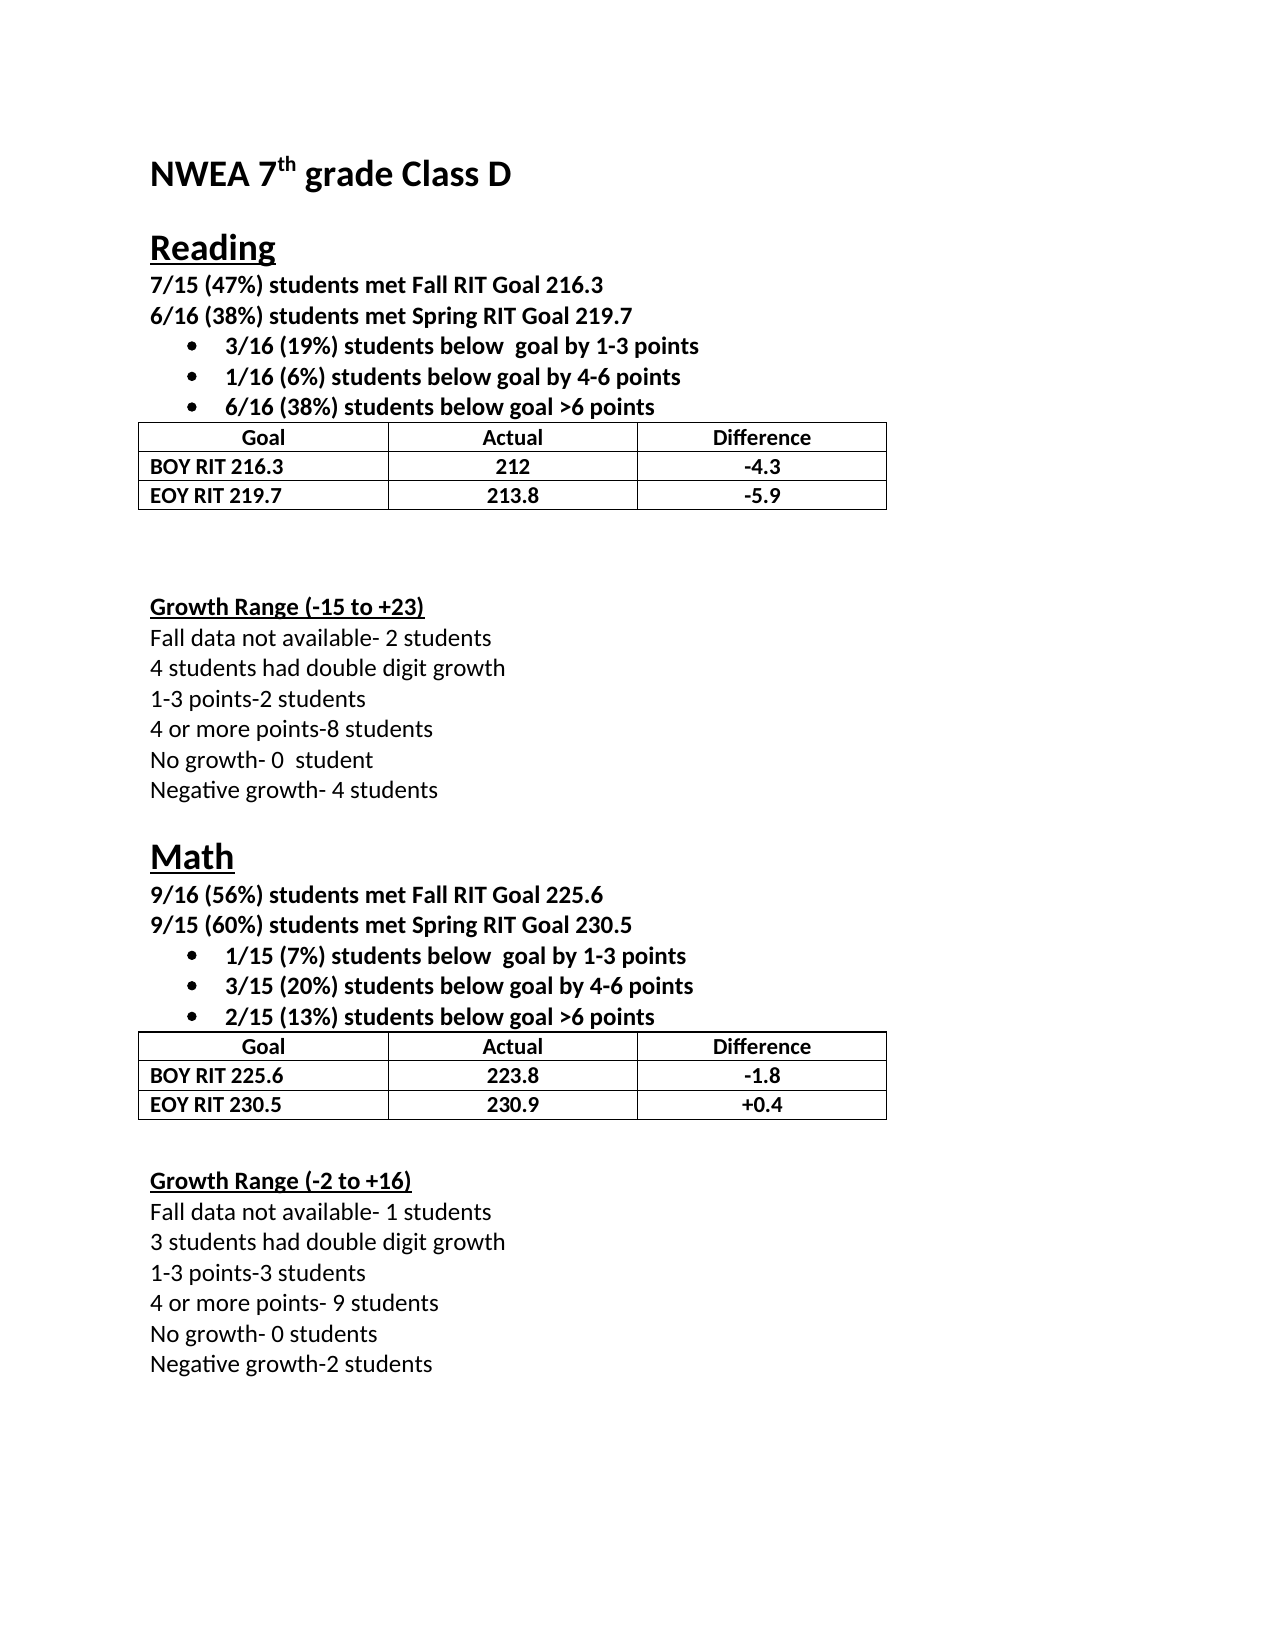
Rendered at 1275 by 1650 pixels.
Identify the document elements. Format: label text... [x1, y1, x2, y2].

list 6/16 (38%) students below goal >6 points [187, 391, 1125, 422]
text Reading [150, 223, 1125, 269]
text Growth Range (-2 to +16) [150, 1165, 1125, 1196]
text Math [150, 833, 1125, 879]
table_cell +0.4 [638, 1091, 886, 1118]
text No growth- 0 student [150, 744, 1125, 774]
table_cell -4.3 [638, 452, 886, 480]
list 3/15 (20%) students below goal by 4-6 points [187, 970, 1125, 1001]
table_header Difference [638, 423, 886, 451]
text 9/15 (60%) students met Spring RIT Goal 230.5 [150, 909, 1125, 940]
table_cell 213.8 [389, 481, 637, 509]
text Fall data not available- 2 students [150, 622, 1125, 652]
table_header Goal [139, 423, 388, 451]
table_header Actual [389, 1033, 637, 1060]
list 2/15 (13%) students below goal >6 points [187, 1001, 1125, 1031]
table_cell -1.8 [638, 1061, 886, 1089]
text Negative growth- 4 students [150, 774, 1125, 805]
table_cell 212 [389, 452, 637, 480]
list 1/15 (7%) students below goal by 1-3 points [187, 940, 1125, 970]
text 9/16 (56%) students met Fall RIT Goal 225.6 [150, 879, 1125, 909]
list 1/16 (6%) students below goal by 4-6 points [187, 361, 1125, 391]
text 1-3 points-3 students [150, 1257, 1125, 1287]
text NWEA 7th grade Class D [150, 150, 1125, 196]
text 4 students had double digit growth [150, 652, 1125, 683]
table_header Goal [139, 1033, 388, 1060]
text Fall data not available- 1 students [150, 1196, 1125, 1226]
text 1-3 points-2 students [150, 683, 1125, 713]
table_cell 223.8 [389, 1061, 637, 1089]
text 4 or more points- 9 students [150, 1287, 1125, 1318]
list 3/16 (19%) students below goal by 1-3 points [187, 330, 1125, 361]
table_cell EOY RIT 219.7 [139, 481, 388, 509]
table_header Difference [638, 1033, 886, 1060]
table_header Actual [389, 423, 637, 451]
text 4 or more points-8 students [150, 713, 1125, 744]
table_cell -5.9 [638, 481, 886, 509]
text No growth- 0 students [150, 1318, 1125, 1348]
table_cell BOY RIT 225.6 [139, 1061, 388, 1089]
text Growth Range (-15 to +23) [150, 591, 1125, 622]
table_cell BOY RIT 216.3 [139, 452, 388, 480]
text 7/15 (47%) students met Fall RIT Goal 216.3 [150, 269, 1125, 300]
table_cell EOY RIT 230.5 [139, 1091, 388, 1118]
table_cell 230.9 [389, 1091, 637, 1118]
text Negative growth-2 students [150, 1348, 1125, 1379]
text 3 students had double digit growth [150, 1226, 1125, 1257]
text 6/16 (38%) students met Spring RIT Goal 219.7 [150, 300, 1125, 330]
